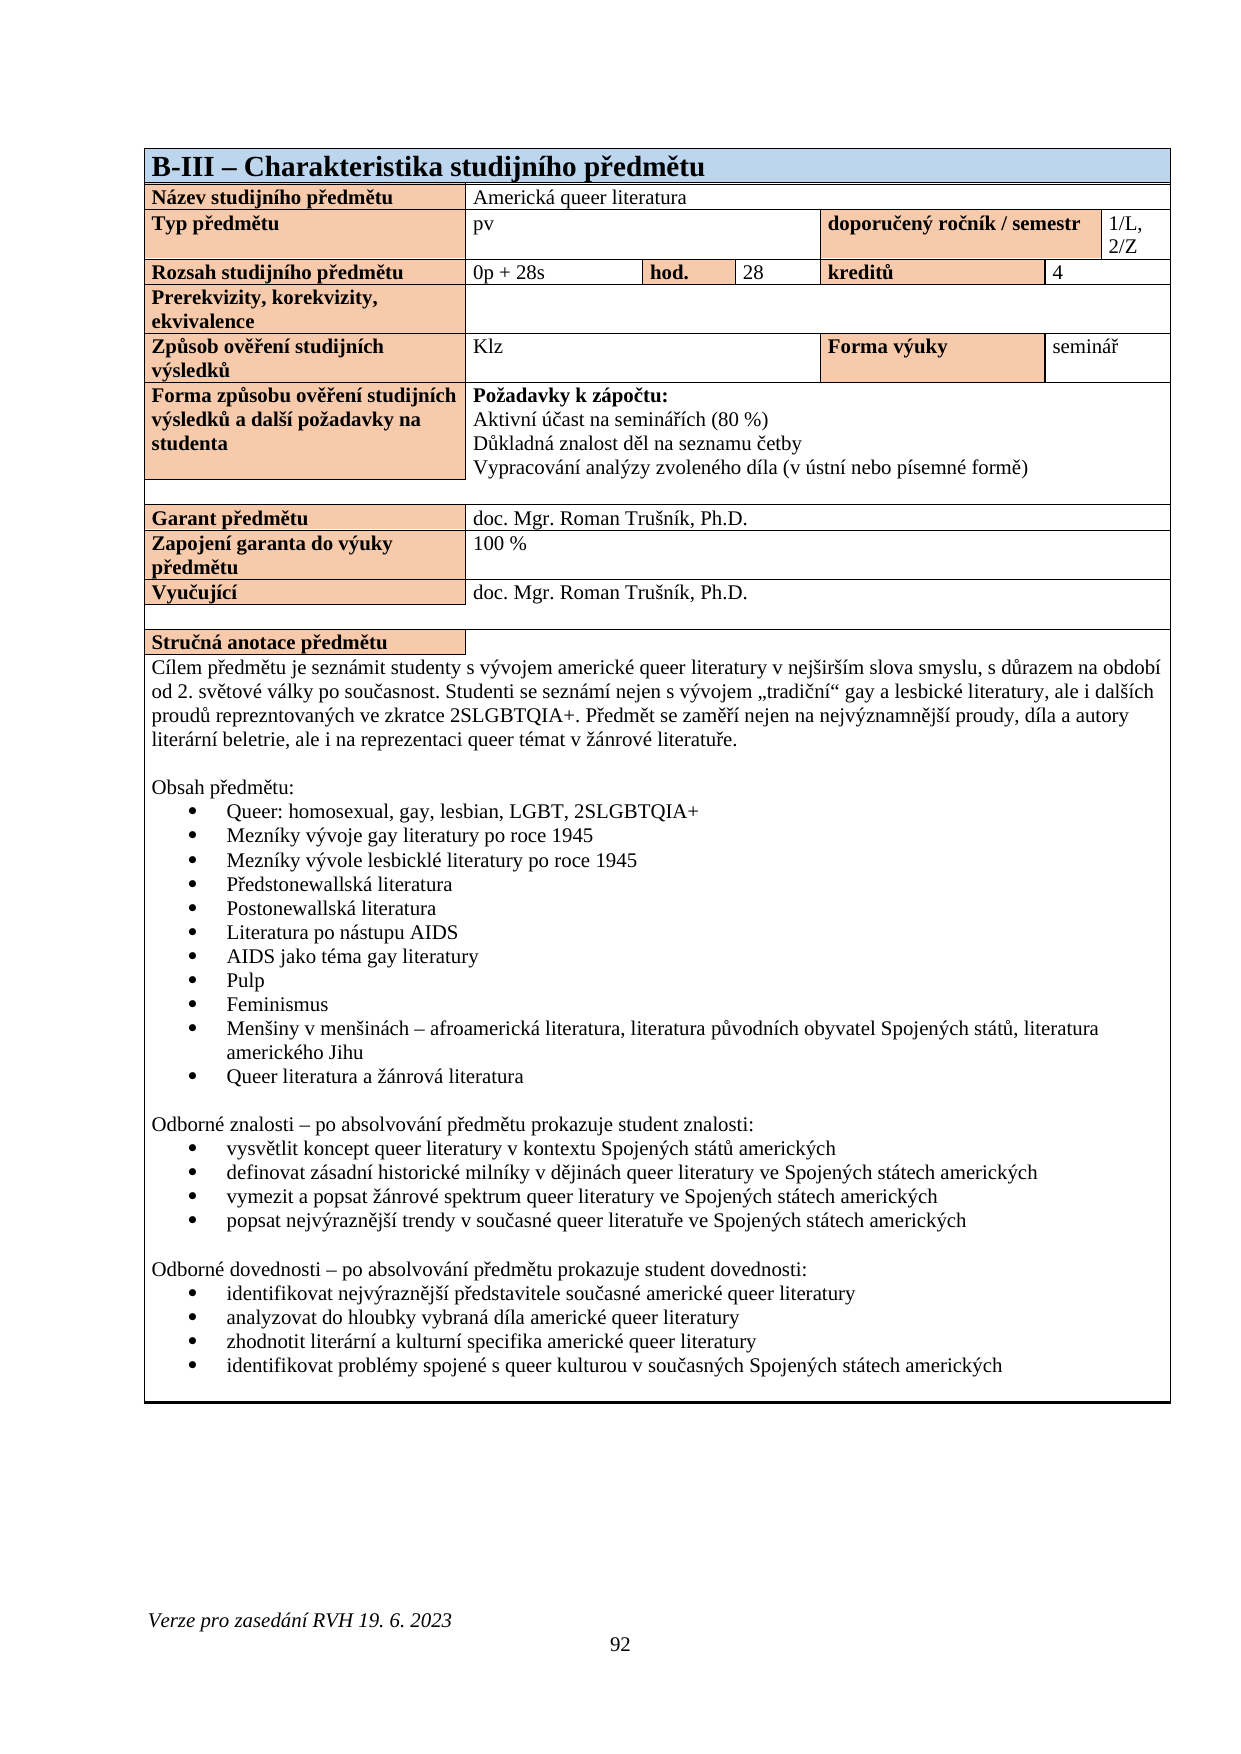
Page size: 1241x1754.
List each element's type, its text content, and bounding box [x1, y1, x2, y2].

table_cell kreditů [821, 260, 1044, 284]
table_cell hod. [643, 260, 735, 284]
table_cell Klz [466, 334, 820, 382]
table_cell 4 [1046, 260, 1170, 284]
table_cell Typ předmětu [145, 210, 465, 258]
table_cell doc. Mgr. Roman Trušník, Ph.D. [466, 580, 1170, 604]
table_cell Forma výuky [821, 334, 1044, 382]
table_cell Americká queer literatura [466, 185, 1170, 209]
table_cell Forma způsobu ověření studijních výsledků a další požadavky na studenta [145, 383, 465, 479]
table_cell pv [466, 210, 820, 258]
table_cell [466, 285, 1170, 333]
table_cell Garant předmětu [145, 505, 465, 529]
table_cell [145, 604, 1170, 629]
table_cell doporučený ročník / semestr [821, 210, 1101, 258]
table_cell Vyučující [145, 580, 465, 604]
table_cell [145, 479, 1170, 504]
table_cell seminář [1046, 334, 1170, 382]
table_cell Název studijního předmětu [145, 185, 465, 209]
table_cell 100 % [466, 531, 1170, 579]
table_cell Způsob ověření studijních výsledků [145, 334, 465, 382]
table_cell Prerekvizity, korekvizity, ekvivalence [145, 285, 465, 333]
table_cell doc. Mgr. Roman Trušník, Ph.D. [466, 505, 1170, 529]
table_cell Cílem předmětu je seznámit studenty s vývojem americké queer literatury v nejširším slova smyslu, s důrazem na období od 2. světové války po současnost. Studenti se seznámí nejen s vývojem „tradiční“ gay a lesbické literatury, ale i dalších proudů reprezntovaných ve zkratce 2SLGBTQIA+. Předmět se zaměří nejen na nejvýznamnější proudy, díla a autory literární beletrie, ale i na reprezentaci queer témat v žánrové literatuře. Obsah předmětu: Queer: homosexual, gay, lesbian, LGBT, 2SLGBTQIA+ Mezníky vývoje gay literatury po roce 1945 Mezníky vývole lesbicklé literatury po roce 1945 Předstonewallská literatura Postonewallská literatura Literatura po nástupu AIDS AIDS jako téma gay literatury Pulp Feminismus Menšiny v menšinách – afroamerická literatura, literatura původních obyvatel Spojených států, literatura amerického Jihu Queer literatura a žánrová literatura Odborné znalosti – po absolvování předmětu prokazuje student znalosti: vysvětlit koncept queer literatury v kontextu Spojených států amerických definovat zásadní historické milníky v dějinách queer literatury ve Spojených státech amerických vymezit a popsat žánrové spektrum queer literatury ve Spojených státech amerických popsat nejvýraznější trendy v současné queer literatuře ve Spojených státech amerických Odborné dovednosti – po absolvování předmětu prokazuje student dovednosti: identifikovat nejvýraznější představitele současné americké queer literatury analyzovat do hloubky vybraná díla americké queer literatury zhodnotit literární a kulturní specifika americké queer literatury identifikovat problémy spojené s queer kulturou v současných Spojených státech amerických [145, 654, 1170, 1401]
table_cell 1/L, 2/Z [1102, 210, 1170, 258]
table_cell 28 [736, 260, 820, 284]
table_header B-III – Charakteristika studijního předmětu [145, 149, 1170, 182]
table_cell [466, 630, 1170, 654]
table_cell Zapojení garanta do výuky předmětu [145, 531, 465, 579]
table_cell Požadavky k zápočtu: Aktivní účast na seminářích (80 %) Důkladná znalost děl na seznamu četby Vypracování analýzy zvoleného díla (v ústní nebo písemné formě) [466, 383, 1170, 479]
table_cell Rozsah studijního předmětu [145, 260, 465, 284]
table_cell 0p + 28s [466, 260, 642, 284]
table_cell Stručná anotace předmětu [145, 630, 465, 654]
